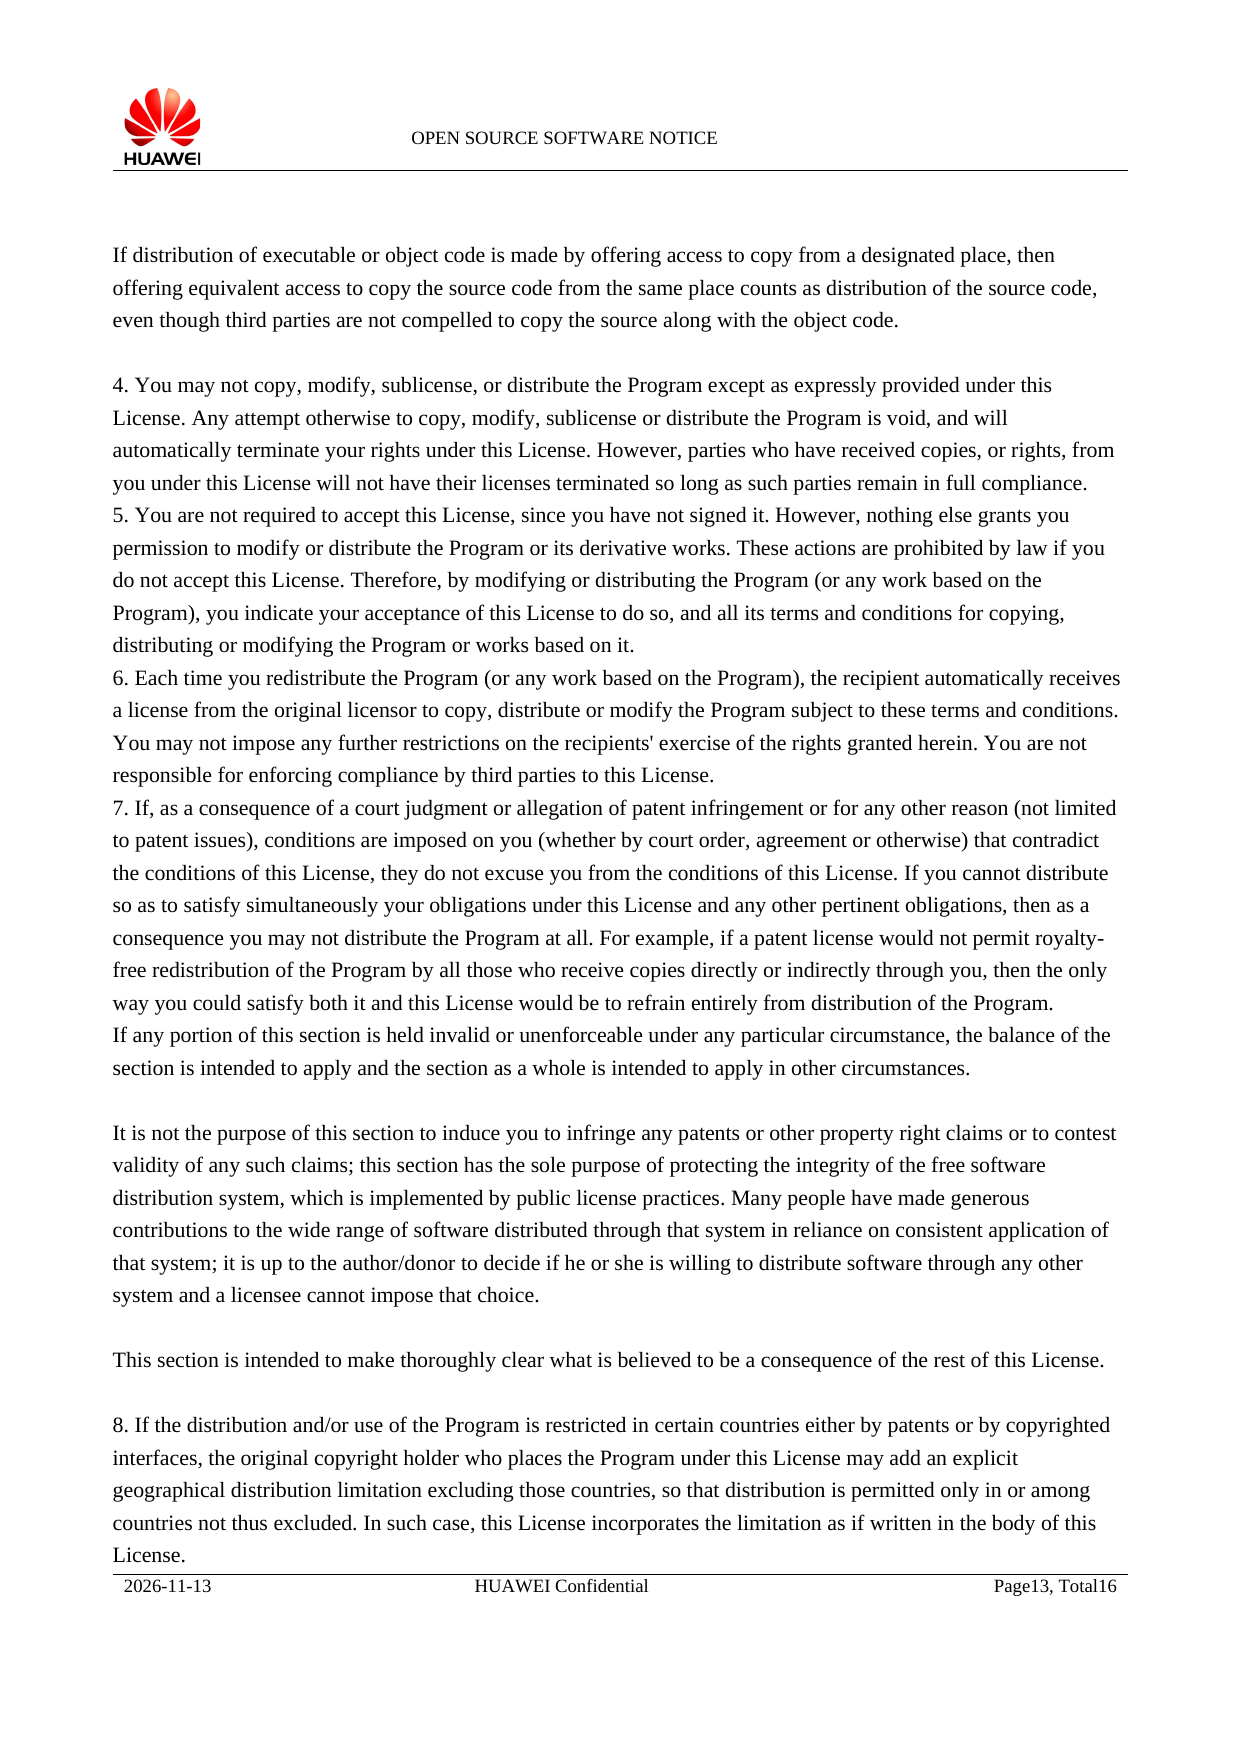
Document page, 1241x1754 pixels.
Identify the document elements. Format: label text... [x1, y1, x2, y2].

picture [124, 88, 201, 165]
